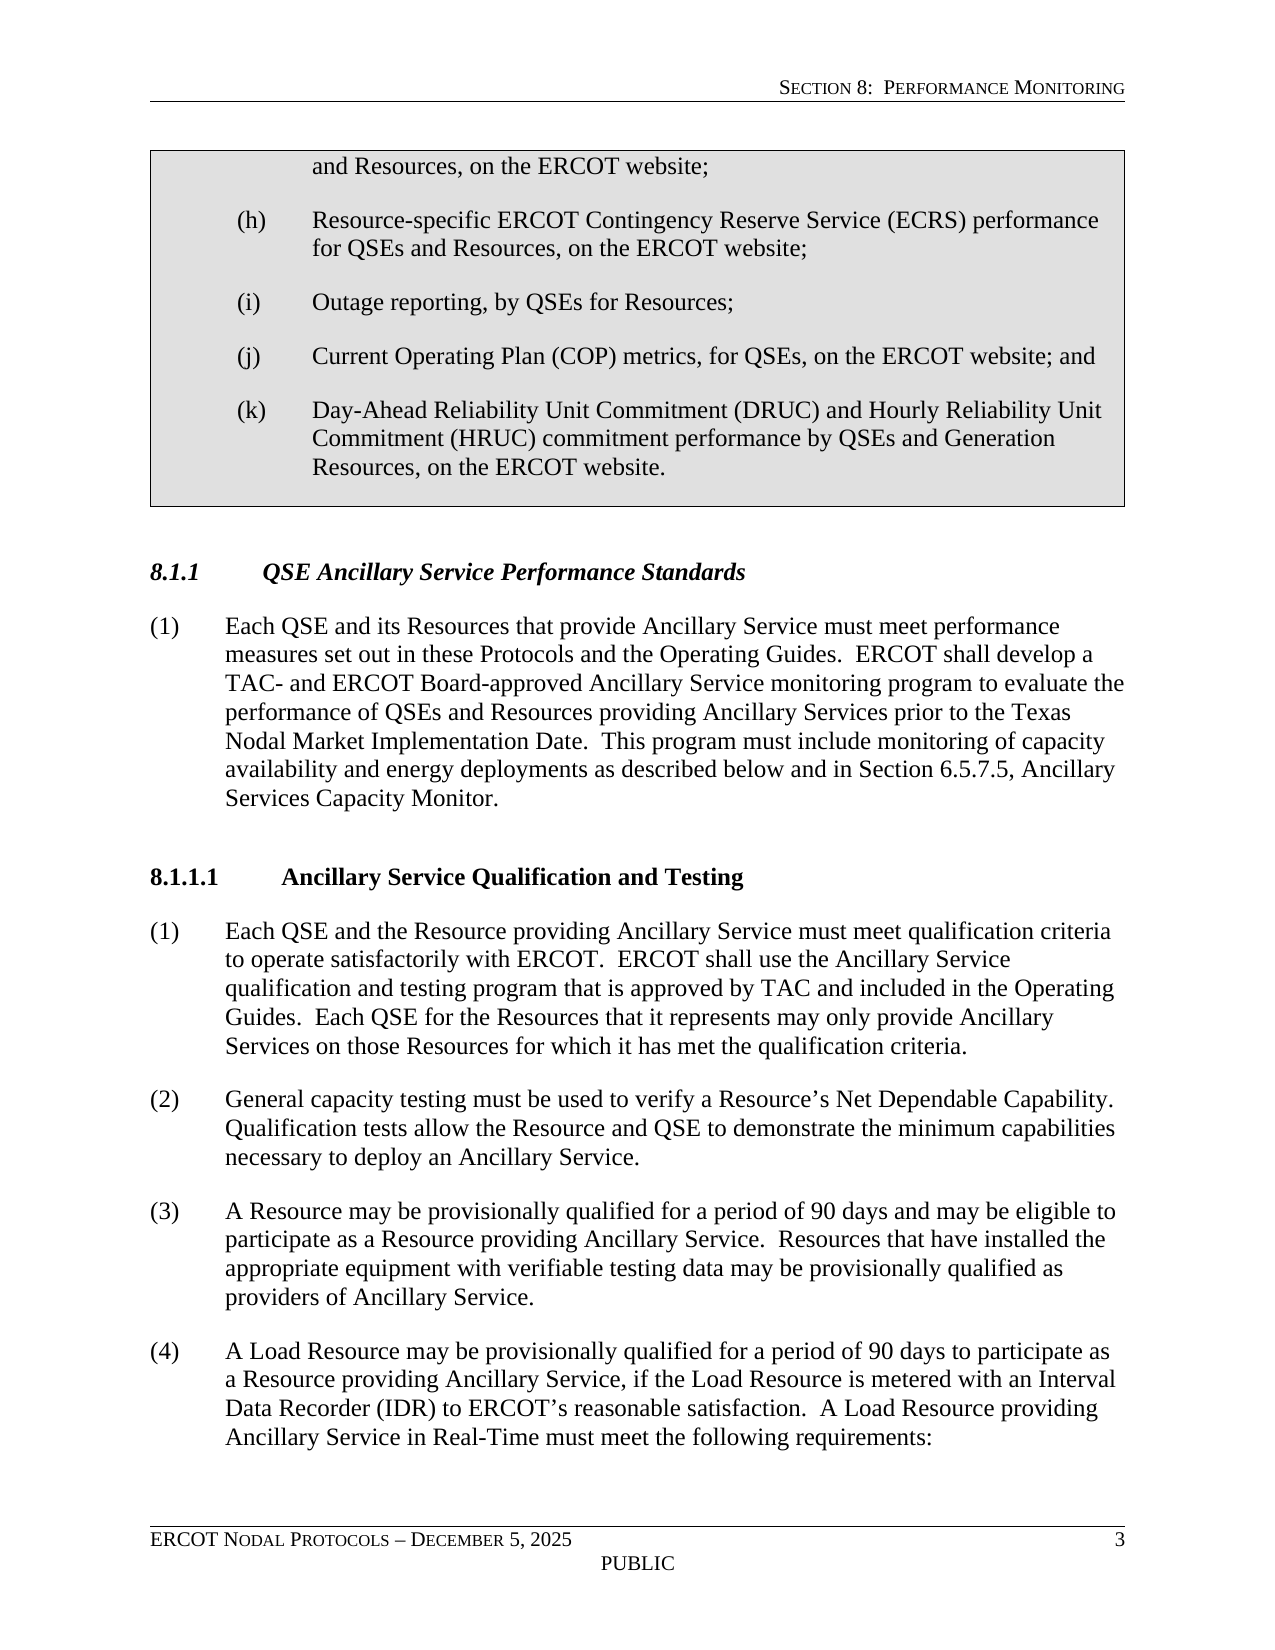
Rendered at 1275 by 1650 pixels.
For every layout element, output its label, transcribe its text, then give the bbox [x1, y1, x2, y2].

text (3) A Resource may be provisionally qualified for a period of 90 days and may be eligible to participate as a Resource providing Ancillary Service. Resources that have installed the appropriate equipment with verifiable testing data may be provisionally qualified as providers of Ancillary Service. [150, 1196, 1125, 1311]
text (2) General capacity testing must be used to verify a Resource’s Net Dependable Capability. Qualification tests allow the Resource and QSE to demonstrate the minimum capabilities necessary to deploy an Ancillary Service. [150, 1084, 1125, 1171]
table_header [151, 151, 1124, 506]
text (1) Each QSE and its Resources that provide Ancillary Service must meet performance measures set out in these Protocols and the Operating Guides. ERCOT shall develop a TAC- and ERCOT Board-approved Ancillary Service monitoring program to evaluate the performance of QSEs and Resources providing Ancillary Services prior to the Texas Nodal Market Implementation Date. This program must include monitoring of capacity availability and energy deployments as described below and in Section 6.5.7.5, Ancillary Services Capacity Monitor. [150, 611, 1125, 812]
text (4) A Load Resource may be provisionally qualified for a period of 90 days to participate as a Resource providing Ancillary Service, if the Load Resource is metered with an Interval Data Recorder (IDR) to ERCOT’s reasonable satisfaction. A Load Resource providing Ancillary Service in Real-Time must meet the following requirements: [150, 1336, 1125, 1451]
text 8.1.1 QSE Ancillary Service Performance Standards [150, 557, 1125, 586]
text (1) Each QSE and the Resource providing Ancillary Service must meet qualification criteria to operate satisfactorily with ERCOT. ERCOT shall use the Ancillary Service qualification and testing program that is approved by TAC and included in the Operating Guides. Each QSE for the Resources that it represents may only provide Ancillary Services on those Resources for which it has met the qualification criteria. [150, 916, 1125, 1059]
text 8.1.1.1 Ancillary Service Qualification and Testing [150, 862, 1125, 891]
